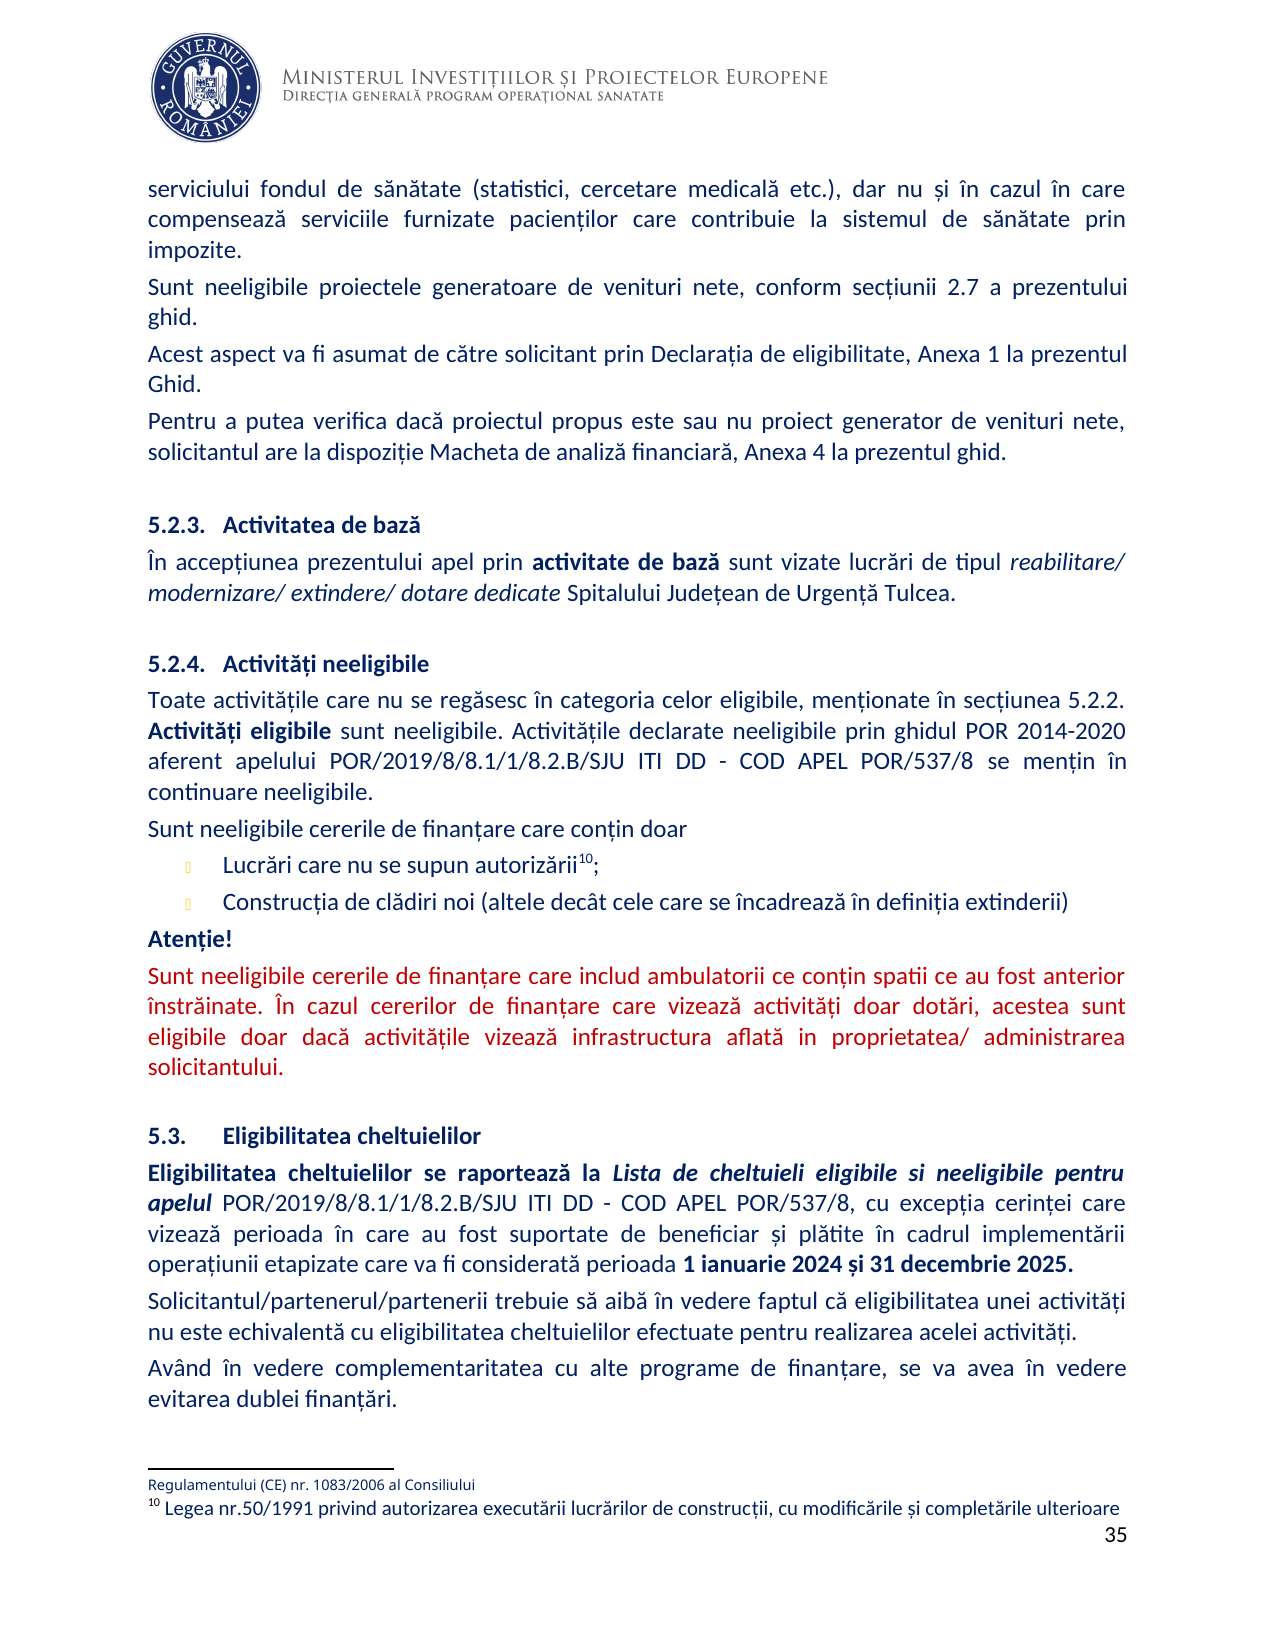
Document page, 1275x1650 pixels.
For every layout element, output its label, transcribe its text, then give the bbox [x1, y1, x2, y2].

text Sunt neeligibile cererile de finanțare care includ ambulatorii ce conțin spatii ce au fost anterior înstrăinate. În cazul cererilor de finanţare care vizează activități doar dotări, acestea sunt eligibile doar dacă activitățile vizează infrastructura aflată in proprietatea/ administrarea solicitantului. [148, 960, 1127, 1082]
text Acest aspect va fi asumat de către solicitant prin Declarația de eligibilitate, Anexa 1 la prezentul Ghid. [148, 338, 1130, 399]
text Atenție! [148, 923, 1127, 954]
list Construcția de clădiri noi (altele decât cele care se încadrează în definiția extinderii) [185, 886, 1115, 917]
list Activitatea de bază [148, 509, 1127, 540]
text Toate activitățile care nu se regăsesc în categoria celor eligibile, menționate în secțiunea 5.2.2. Activități eligibile sunt neeligibile. Activitățile declarate neeligibile prin ghidul POR 2014-2020 aferent apelului POR/2019/8/8.1/1/8.2.B/SJU ITI DD - COD APEL POR/537/8 se mențin în continuare neeligibile. [148, 684, 1127, 807]
list Activități neeligibile [148, 648, 1127, 678]
text Având în vedere complementaritatea cu alte programe de finanţare, se va avea în vedere evitarea dublei finanțări. [148, 1352, 1127, 1413]
text În accepțiunea prezentului apel prin activitate de bază sunt vizate lucrări de tipul reabilitare/ modernizare/ extindere/ dotare dedicate Spitalului Județean de Urgență Tulcea. [148, 546, 1127, 607]
text Solicitantul/partenerul/partenerii trebuie să aibă în vedere faptul că eligibilitatea unei activități nu este echivalentă cu eligibilitatea cheltuielilor efectuate pentru realizarea acelei activități. [148, 1285, 1127, 1346]
text Pentru a putea verifica dacă proiectul propus este sau nu proiect generator de venituri nete, solicitantul are la dispoziție Macheta de analiză financiară, Anexa 4 la prezentul ghid. [148, 405, 1127, 466]
text Eligibilitatea cheltuielilor se raportează la Lista de cheltuieli eligibile si neeligibile pentru apelul POR/2019/8/8.1/1/8.2.B/SJU ITI DD - COD APEL POR/537/8, cu excepția cerinței care vizează perioada în care au fost suportate de beneficiar și plătite în cadrul implementării operațiunii etapizate care va fi considerată perioada 1 ianuarie 2024 și 31 decembrie 2025. [148, 1157, 1127, 1279]
list Eligibilitatea cheltuielilor [148, 1120, 1127, 1151]
text Sunt neeligibile proiectele generatoare de venituri nete, conform secțiunii 2.7 a prezentului ghid. [148, 271, 1130, 332]
list Lucrări care nu se supun autorizării; [185, 849, 1115, 880]
text Sunt neeligibile cererile de finanțare care conțin doar [148, 813, 1127, 843]
text În consecință, transferurile bugetare ale sistemului național de asigurări publice pot fi considerate venituri în conformitate cu articolul 61 alineatul (1) al Regulamentului (UE) nr. 1303/2013, în cazul în care transferul bugetar se efectuează pentru un serviciu furnizat direct serviciului fondul de sănătate (statistici, cercetare medicală etc.), dar nu și în cazul în care compensează serviciile furnizate pacienților care contribuie la sistemul de sănătate prin impozite. [148, 173, 1127, 264]
picture [147, 29, 852, 145]
